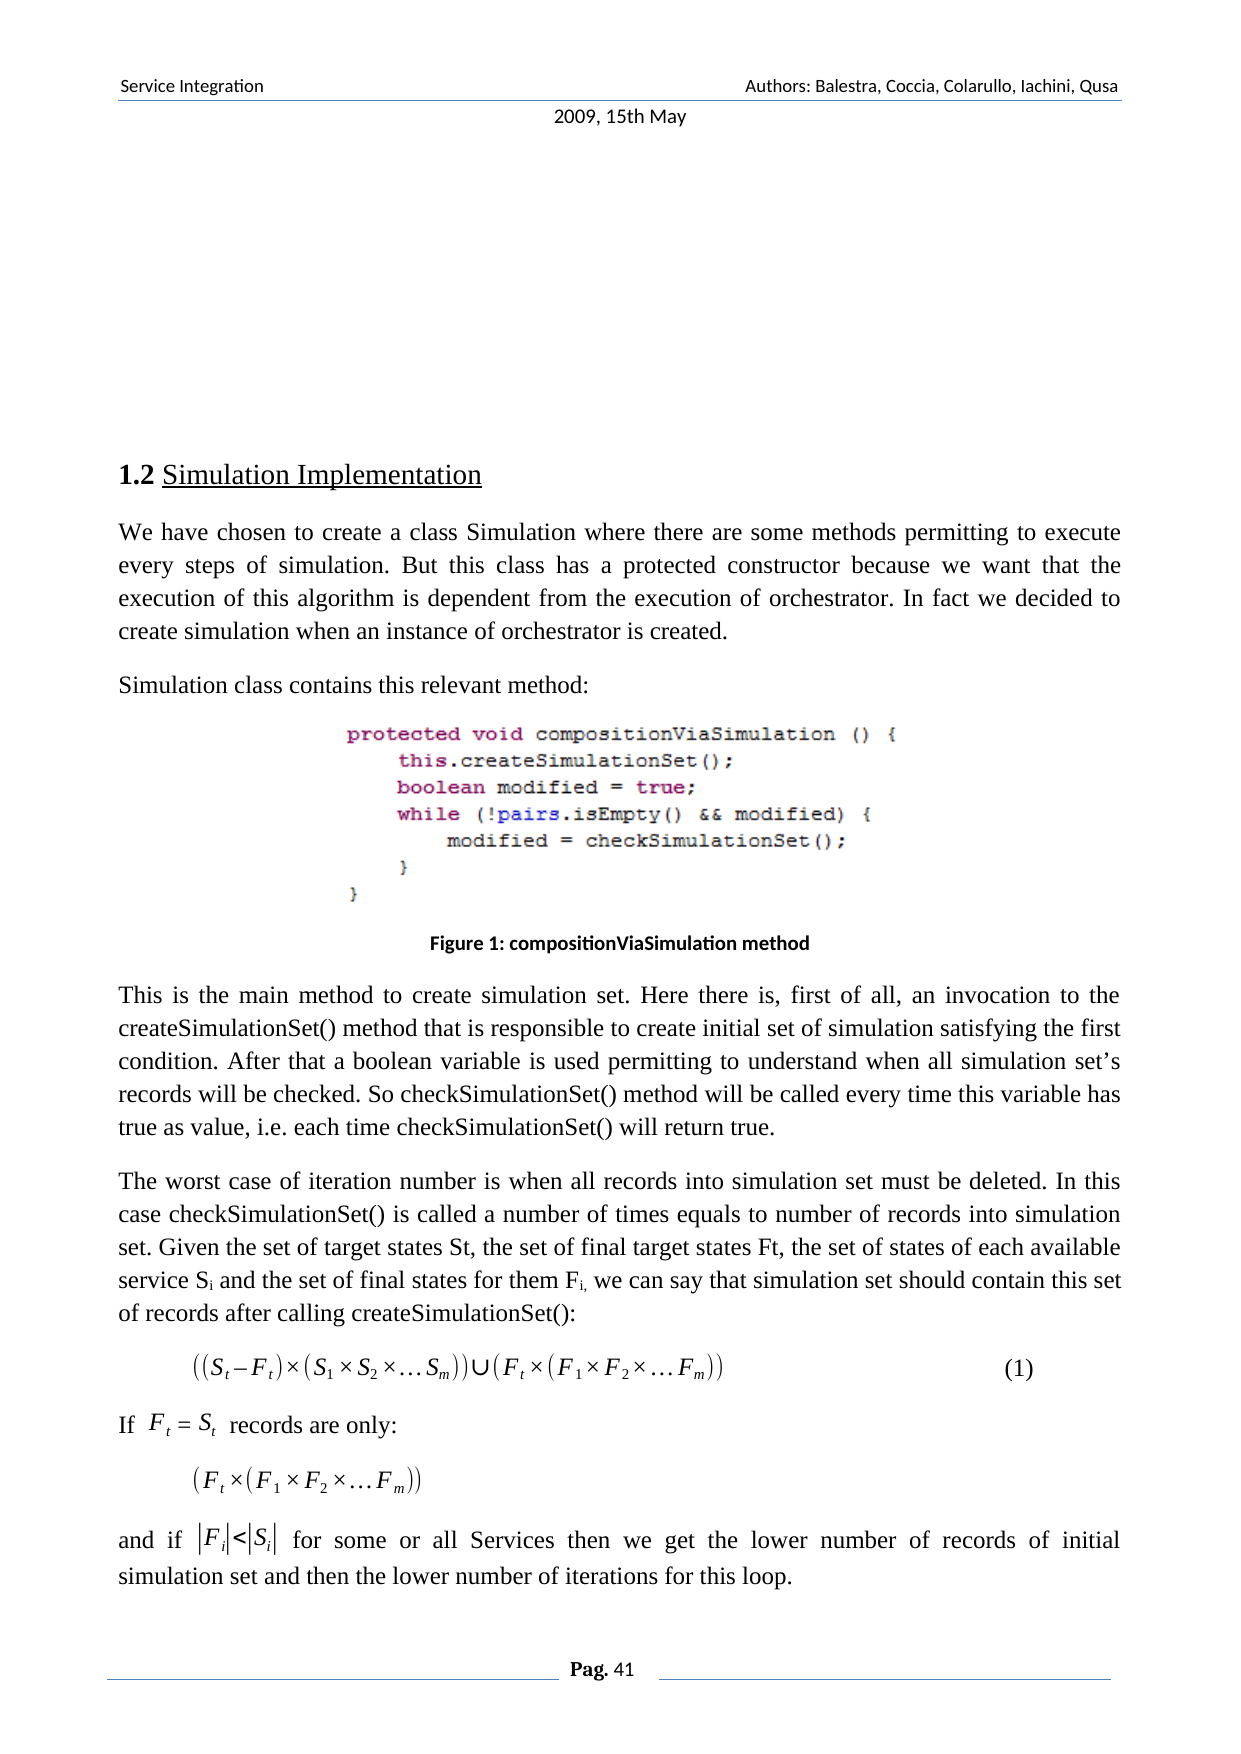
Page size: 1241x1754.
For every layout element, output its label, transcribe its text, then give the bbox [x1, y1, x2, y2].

text This is the main method to create simulation set. Here there is, first of all, an invocation to the createSimulationSet() method that is responsible to create initial set of simulation satisfying the first condition. After that a boolean variable is used permitting to understand when all simulation set’s records will be checked. So checkSimulationSet() method will be called every time this variable has true as value, i.e. each time checkSimulationSet() will return true. [118, 980, 1122, 1141]
text The worst case of iteration number is when all records into simulation set must be deleted. In this case checkSimulationSet() is called a number of times equals to number of records into simulation set. Given the set of target states St, the set of final target states Ft, the set of states of each available service Si and the set of final states for them Fi, we can say that simulation set should contain this set of records after calling createSimulationSet(): [118, 1166, 1122, 1327]
text Figure 1: compositionViaSimulation method [118, 930, 1122, 955]
text and if for some or all Services then we get the lower number of records of initial simulation set and then the lower number of iterations for this loop. [118, 1522, 1122, 1590]
text 1.2 Simulation Implementation [118, 457, 1122, 491]
picture [340, 723, 900, 905]
text (1) [118, 1352, 1122, 1384]
text Simulation class contains this relevant method: [118, 670, 1122, 698]
text We have chosen to create a class Simulation where there are some methods permitting to execute every steps of simulation. But this class has a protected constructor because we want that the execution of this algorithm is dependent from the execution of orchestrator. In fact we decided to create simulation when an instance of orchestrator is created. [118, 517, 1122, 644]
text If = records are only: [118, 1409, 1122, 1440]
